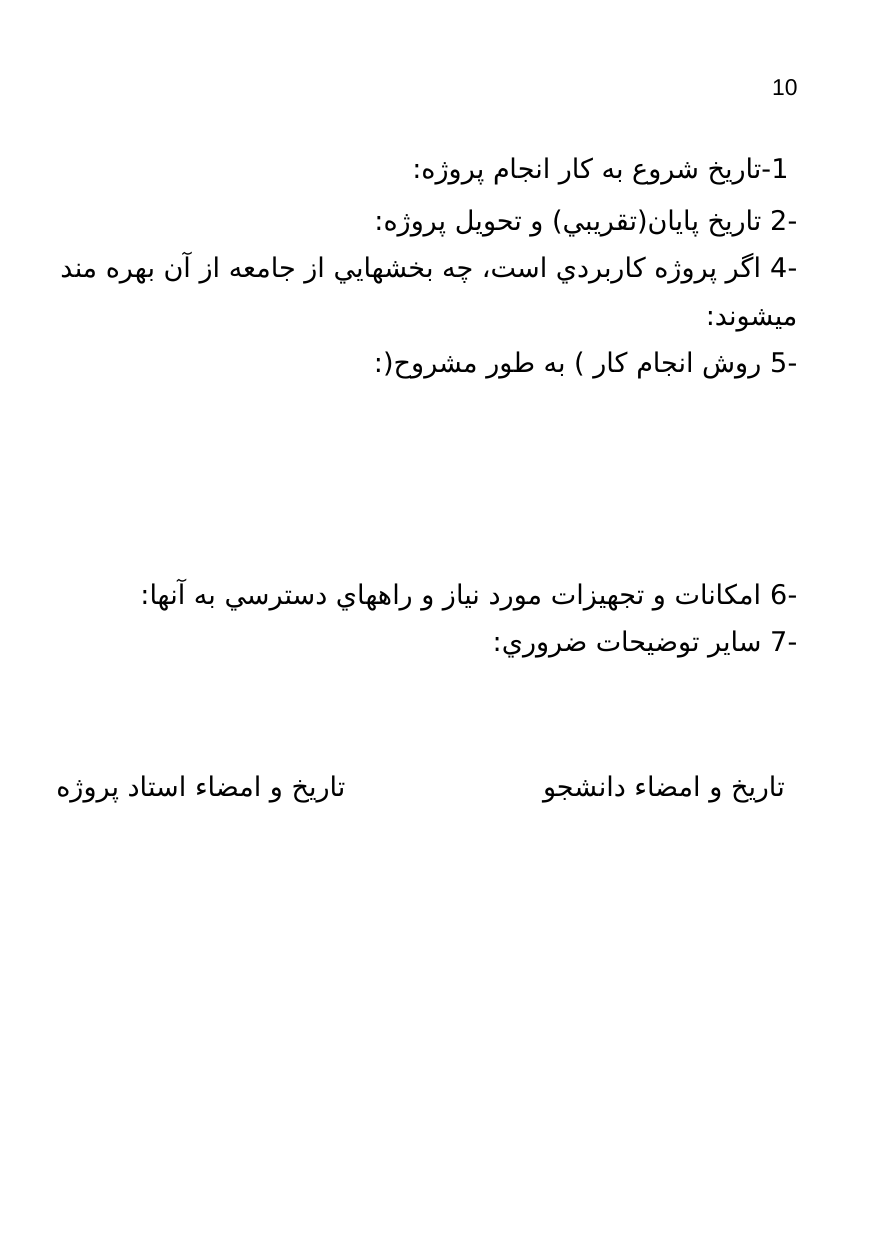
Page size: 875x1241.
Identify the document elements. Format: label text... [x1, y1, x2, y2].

text -4 اگر پروژه كاربردي است، چه بخشهايي از جامعه از آن بهره مند ميشوند: [44, 253, 797, 332]
text تاريخ و امضاء دانشجو تاريخ و امضاء استاد پروژه [44, 771, 797, 802]
text 1-تاريخ شروع به كار انجام پروژه: [44, 153, 797, 185]
text -5 روش انجام كار ) به طور مشروح(: [44, 347, 797, 379]
text -6 امكانات و تجهيزات مورد نياز و راههاي دسترسي به آنها: [44, 579, 797, 611]
text -7 ساير توضيحات ضروري: [44, 626, 797, 658]
text -2 تاريخ پايان(تقريبي) و تحويل پروژه: [44, 206, 797, 237]
